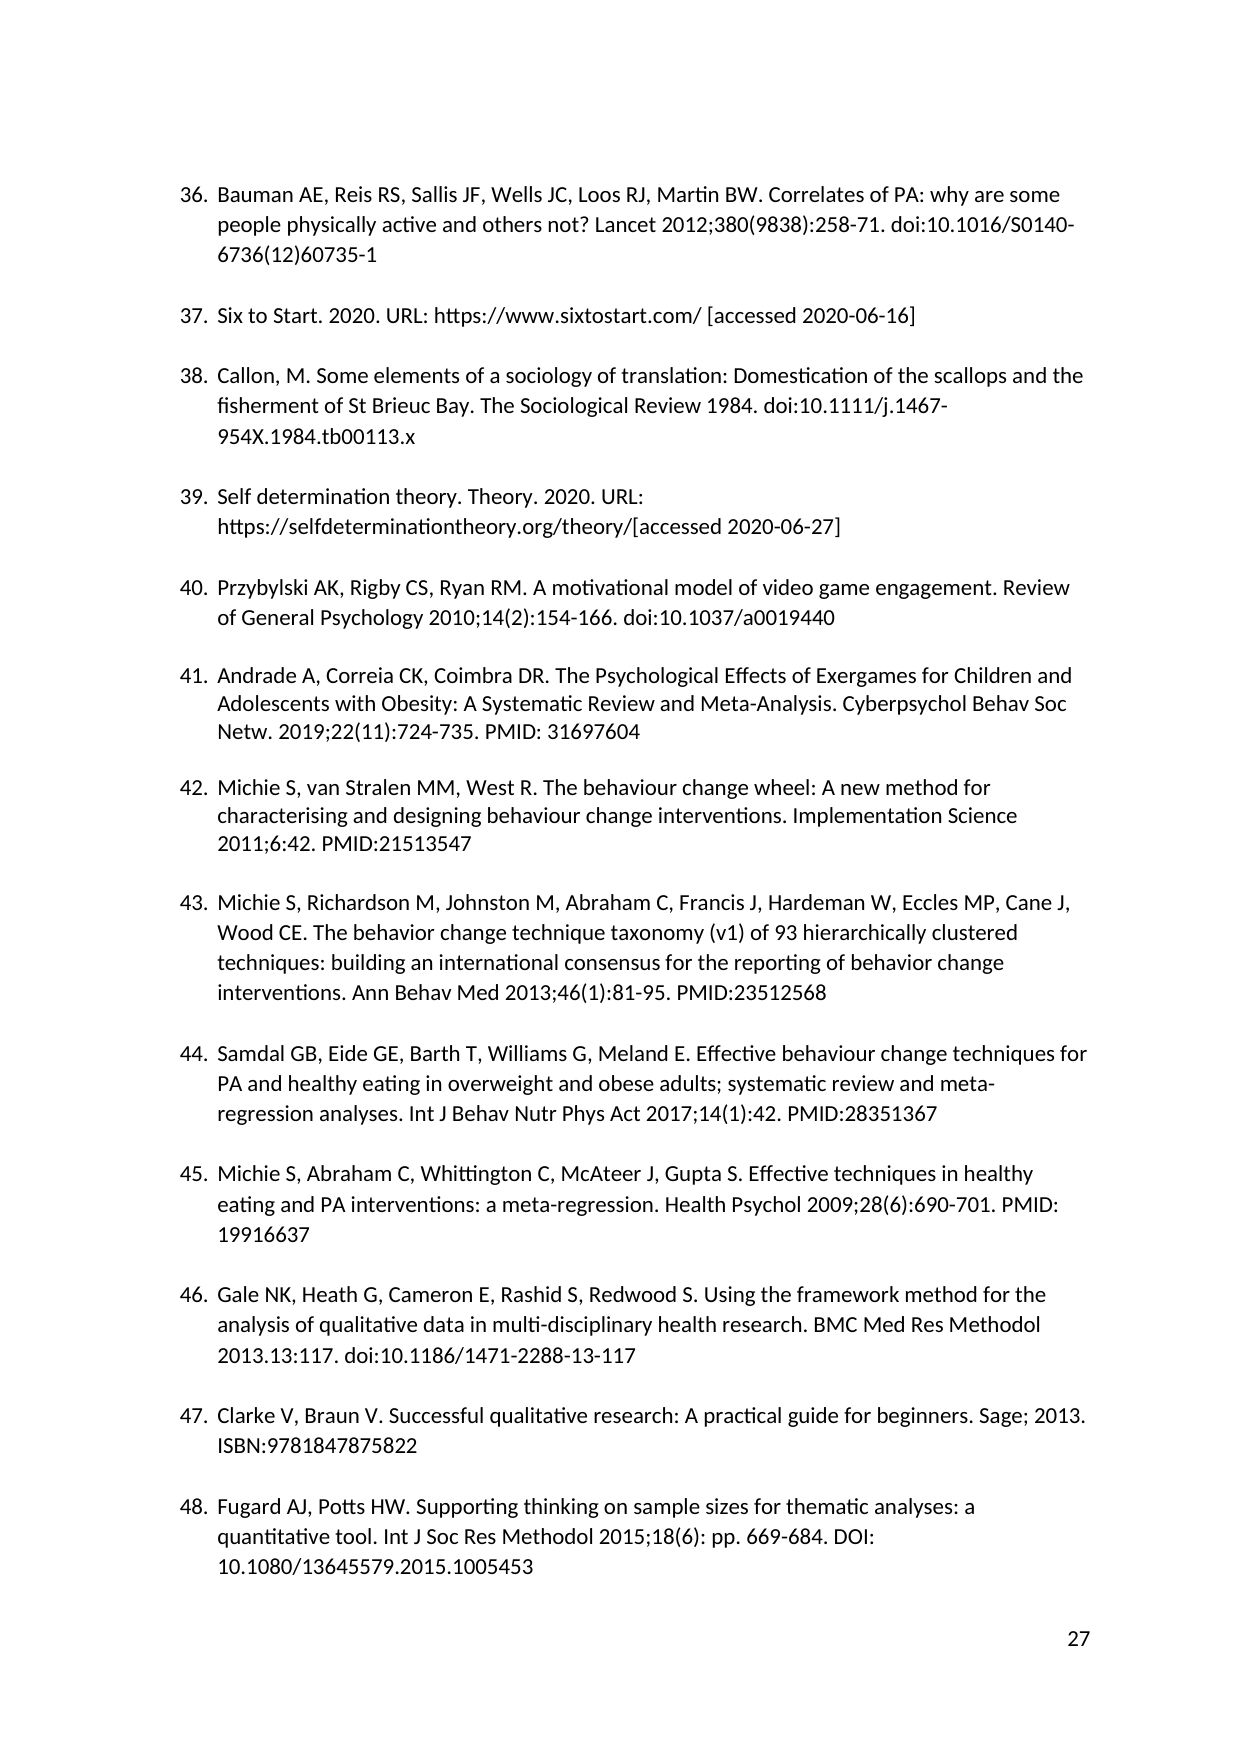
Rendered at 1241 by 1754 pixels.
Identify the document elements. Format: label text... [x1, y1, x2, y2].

list Six to Start. 2020. URL: https://www.sixtostart.com/ [accessed 2020-06-16] [179, 301, 1090, 329]
list Przybylski AK, Rigby CS, Ryan RM. A motivational model of video game engagement. Review of General Psychology 2010;14(2):154-166. doi:10.1037/a0019440 [179, 573, 1090, 631]
list Self determination theory. Theory. 2020. URL: https://selfdeterminationtheory.org/theory/[accessed 2020-06-27] [179, 482, 1090, 541]
list Callon, M. Some elements of a sociology of translation: Domestication of the scallops and the fisherment of St Brieuc Bay. The Sociological Review 1984. doi:10.1111/j.1467-954X.1984.tb00113.x [179, 361, 1090, 450]
list Michie S, Richardson M, Johnston M, Abraham C, Francis J, Hardeman W, Eccles MP, Cane J, Wood CE. The behavior change technique taxonomy (v1) of 93 hierarchically clustered techniques: building an international consensus for the reporting of behavior change interventions. Ann Behav Med 2013;46(1):81-95. PMID:23512568 [179, 888, 1090, 1006]
list Gale NK, Heath G, Cameron E, Rashid S, Redwood S. Using the framework method for the analysis of qualitative data in multi-disciplinary health research. BMC Med Res Methodol 2013.13:117. doi:10.1186/1471-2288-13-117 [179, 1280, 1090, 1369]
list Bauman AE, Reis RS, Sallis JF, Wells JC, Loos RJ, Martin BW. Correlates of PA: why are some people physically active and others not? Lancet 2012;380(9838):258-71. doi:10.1016/S0140-6736(12)60735-1 [179, 180, 1090, 269]
list Michie S, Abraham C, Whittington C, McAteer J, Gupta S. Effective techniques in healthy eating and PA interventions: a meta-regression. Health Psychol 2009;28(6):690-701. PMID: 19916637 [179, 1159, 1090, 1248]
list Clarke V, Braun V. Successful qualitative research: A practical guide for beginners. Sage; 2013. ISBN:9781847875822 [179, 1401, 1090, 1459]
list Andrade A, Correia CK, Coimbra DR. The Psychological Effects of Exergames for Children and Adolescents with Obesity: A Systematic Review and Meta-Analysis. Cyberpsychol Behav Soc Netw. 2019;22(11):724-735. PMID: 31697604 [179, 661, 1090, 745]
list Fugard AJ, Potts HW. Supporting thinking on sample sizes for thematic analyses: a quantitative tool. Int J Soc Res Methodol 2015;18(6): pp. 669-684. DOI: 10.1080/13645579.2015.1005453 [179, 1492, 1090, 1580]
list Michie S, van Stralen MM, West R. The behaviour change wheel: A new method for characterising and designing behaviour change interventions. Implementation Science 2011;6:42. PMID:21513547 [179, 773, 1090, 857]
list Samdal GB, Eide GE, Barth T, Williams G, Meland E. Effective behaviour change techniques for PA and healthy eating in overweight and obese adults; systematic review and meta-regression analyses. Int J Behav Nutr Phys Act 2017;14(1):42. PMID:28351367 [179, 1039, 1090, 1127]
